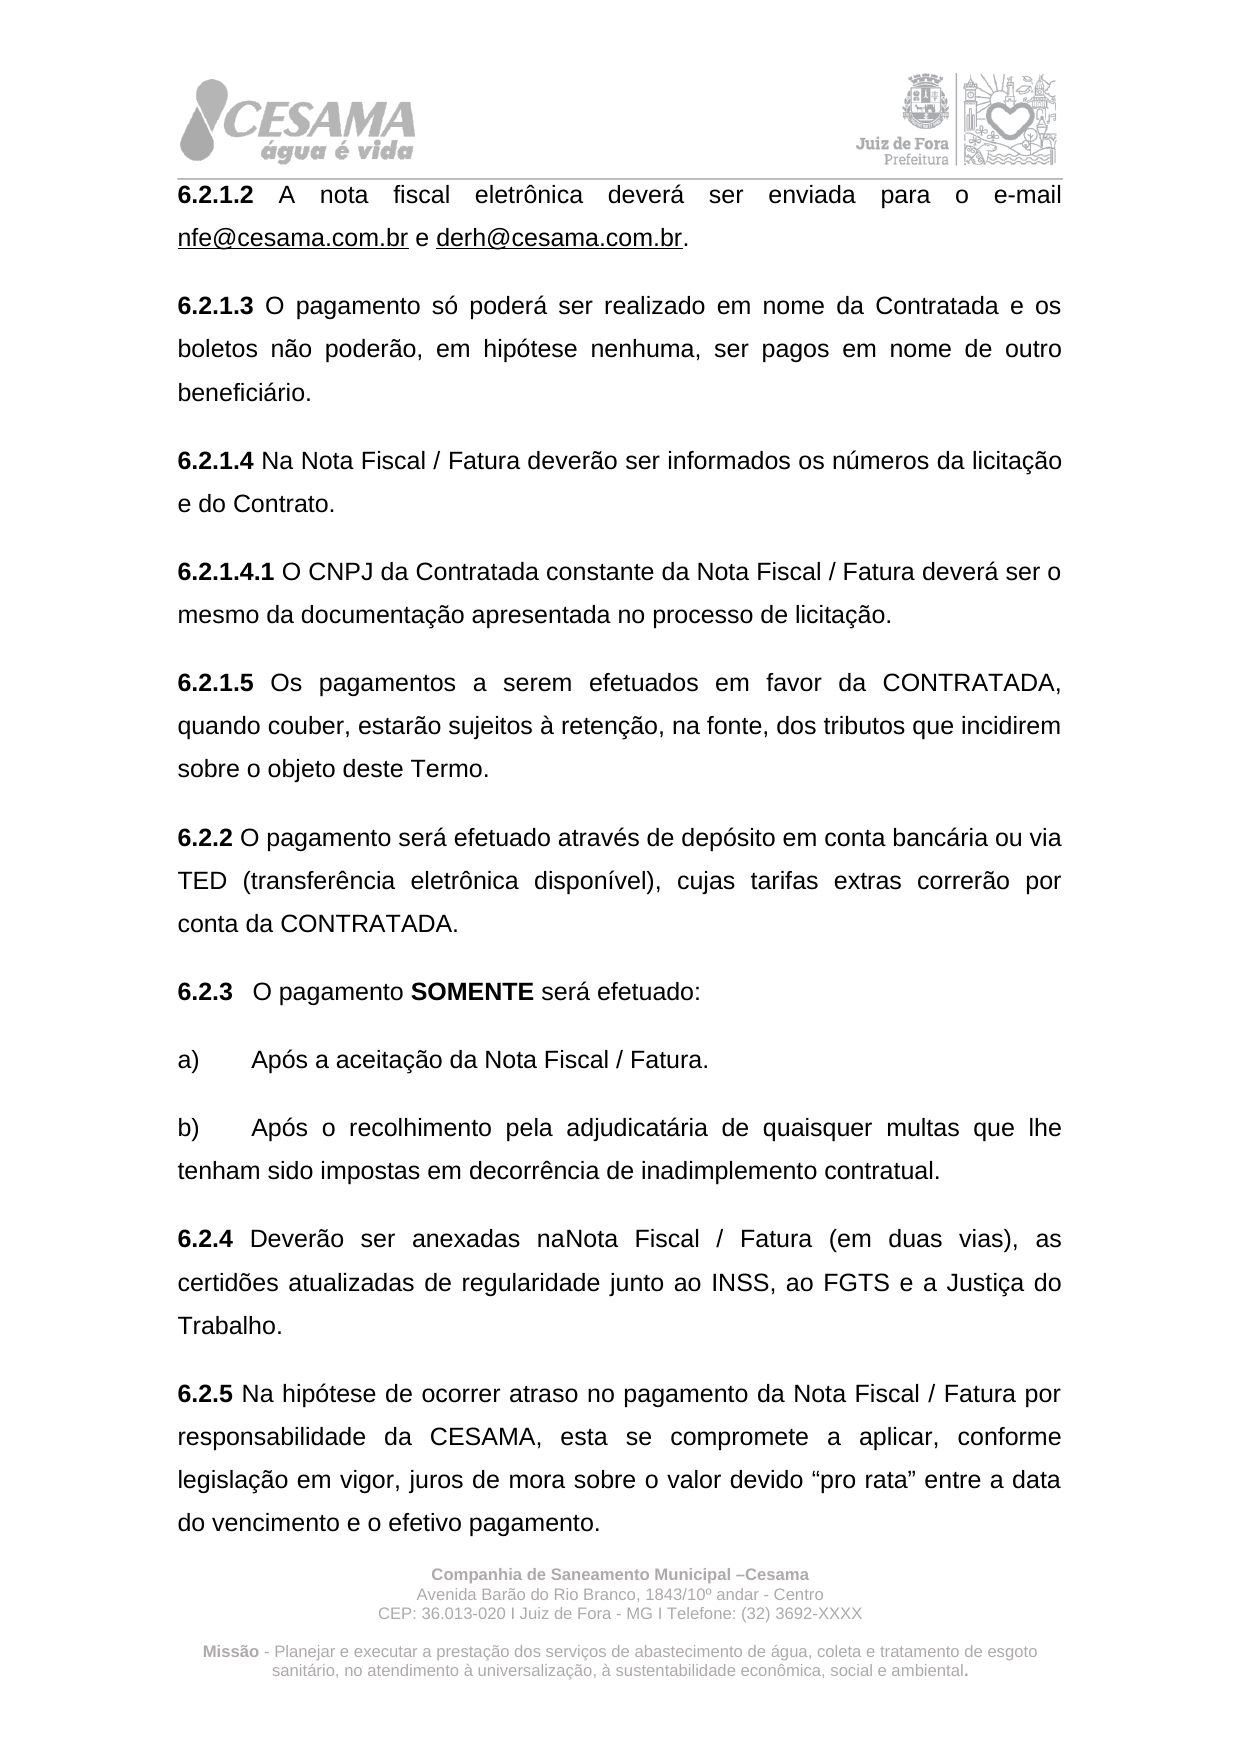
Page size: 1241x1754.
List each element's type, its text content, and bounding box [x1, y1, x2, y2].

text a) Após a aceitação da Nota Fiscal / Fatura. [177, 1045, 1063, 1074]
text 6.2.1.4 Na Nota Fiscal / Fatura deverão ser informados os números da licitação e do Contrato. [177, 446, 1063, 517]
text 6.2.4 Deverão ser anexadas naNota Fiscal / Fatura (em duas vias), as certidões atualizadas de regularidade junto ao INSS, ao FGTS e a Justiça do Trabalho. [177, 1224, 1063, 1339]
text 6.2.1.5 Os pagamentos a serem efetuados em favor da CONTRATADA, quando couber, estarão sujeitos à retenção, na fonte, dos tributos que incidirem sobre o objeto deste Termo. [177, 668, 1063, 783]
picture [177, 73, 1064, 180]
text 6.2.1.4.1 O CNPJ da Contratada constante da Nota Fiscal / Fatura deverá ser o mesmo da documentação apresentada no processo de licitação. [177, 557, 1063, 629]
text 6.2.1.3 O pagamento só poderá ser realizado em nome da Contratada e os boletos não poderão, em hipótese nenhuma, ser pagos em nome de outro beneficiário. [177, 291, 1063, 406]
text b) Após o recolhimento pela adjudicatária de quaisquer multas que lhe tenham sido impostas em decorrência de inadimplemento contratual. [177, 1113, 1063, 1185]
text 6.2.5 Na hipótese de ocorrer atraso no pagamento da Nota Fiscal / Fatura por responsabilidade da CESAMA, esta se compromete a aplicar, conforme legislação em vigor, juros de mora sobre o valor devido “pro rata” entre a data do vencimento e o efetivo pagamento. [177, 1379, 1063, 1537]
text 6.2.1.2 A nota fiscal eletrônica deverá ser enviada para o e-mail nfe@cesama.com.br e derh@cesama.com.br. [177, 180, 1063, 252]
text 6.2.2 O pagamento será efetuado através de depósito em conta bancária ou via TED (transferência eletrônica disponível), cujas tarifas extras correrão por conta da CONTRATADA. [177, 822, 1063, 937]
list O pagamento SOMENTE será efetuado: [177, 977, 1063, 1006]
